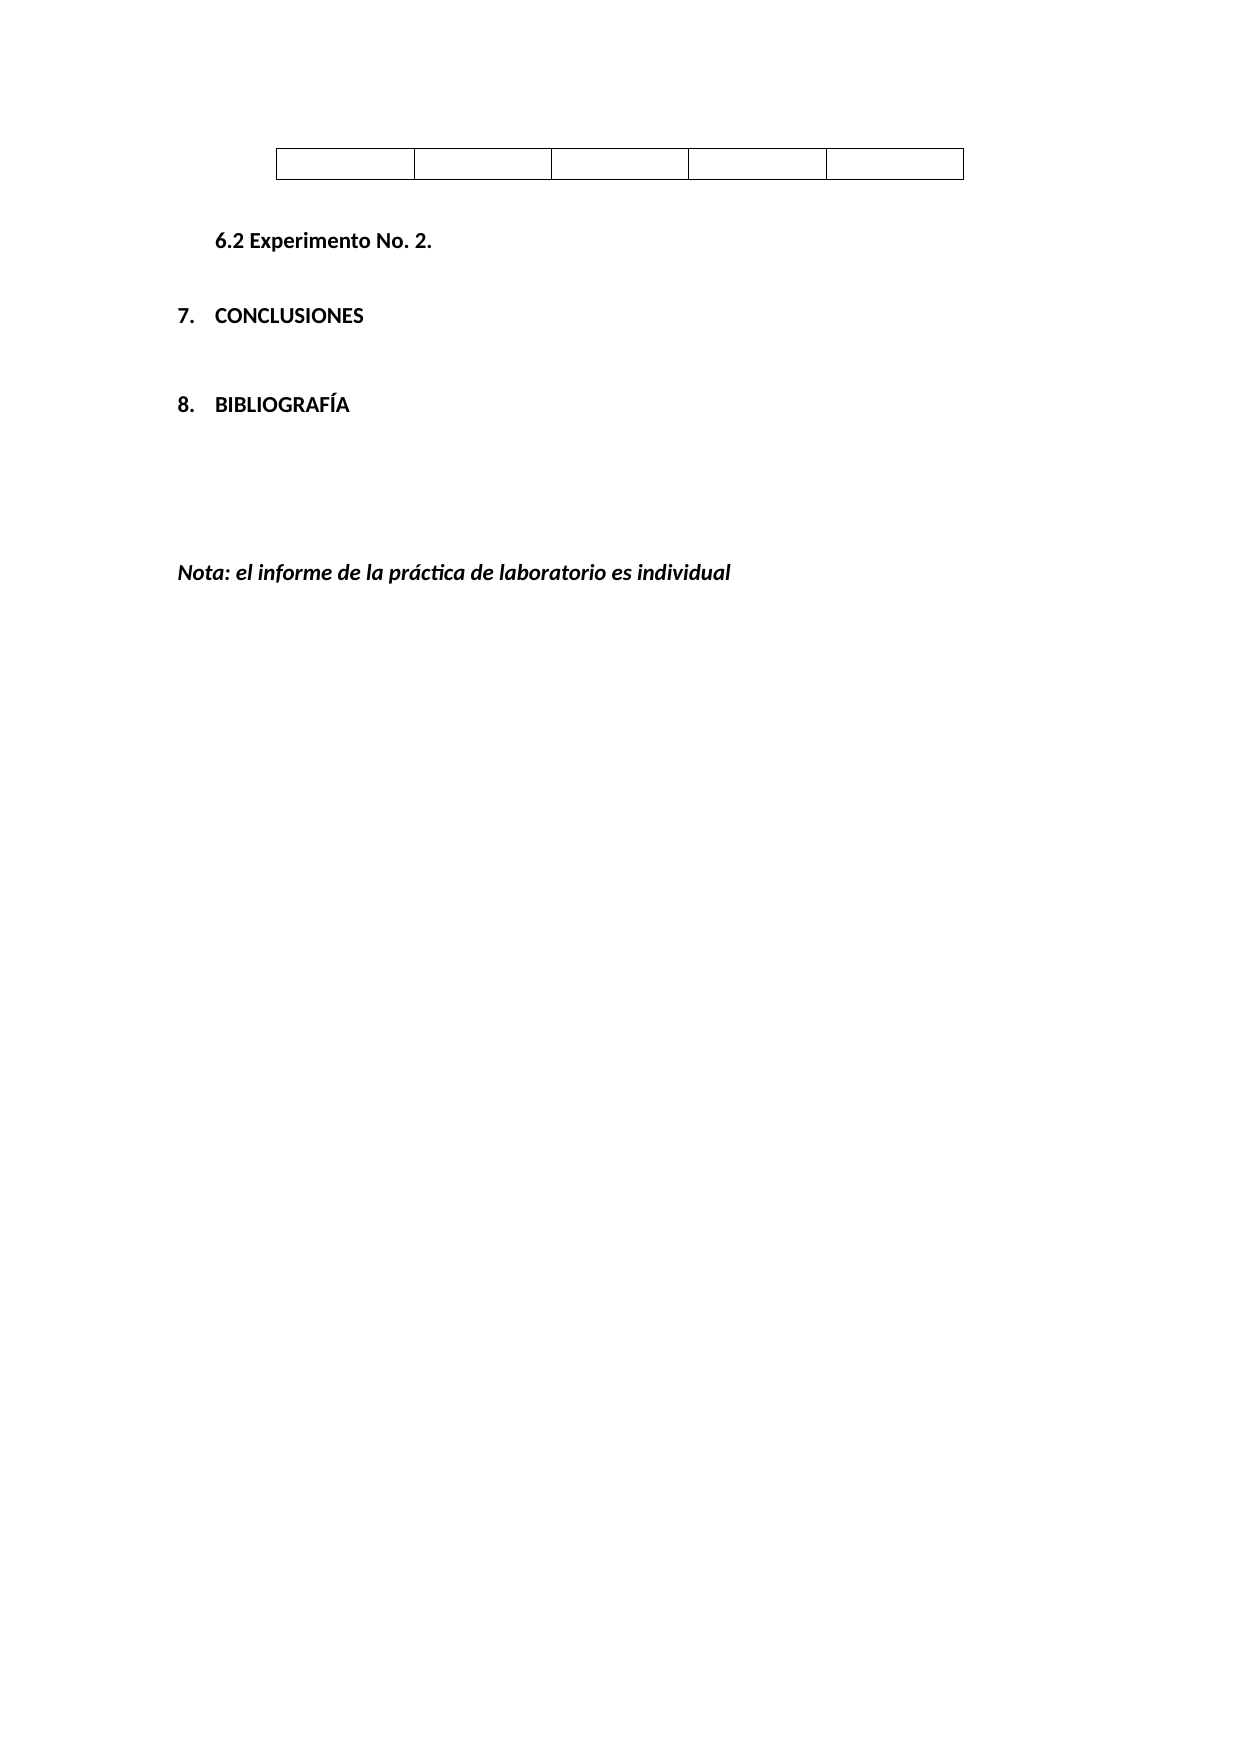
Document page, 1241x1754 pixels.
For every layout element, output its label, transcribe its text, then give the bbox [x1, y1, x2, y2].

table_cell [827, 149, 963, 179]
text Nota: el informe de la práctica de laboratorio es individual [177, 558, 1063, 586]
list BIBLIOGRAFÍA [177, 390, 1063, 418]
table_cell [415, 149, 551, 179]
table_cell [552, 149, 688, 179]
table_cell [277, 149, 414, 179]
table_cell [689, 149, 826, 179]
list 6.2 Experimento No. 2. [215, 227, 1063, 255]
list CONCLUSIONES [177, 302, 1048, 329]
